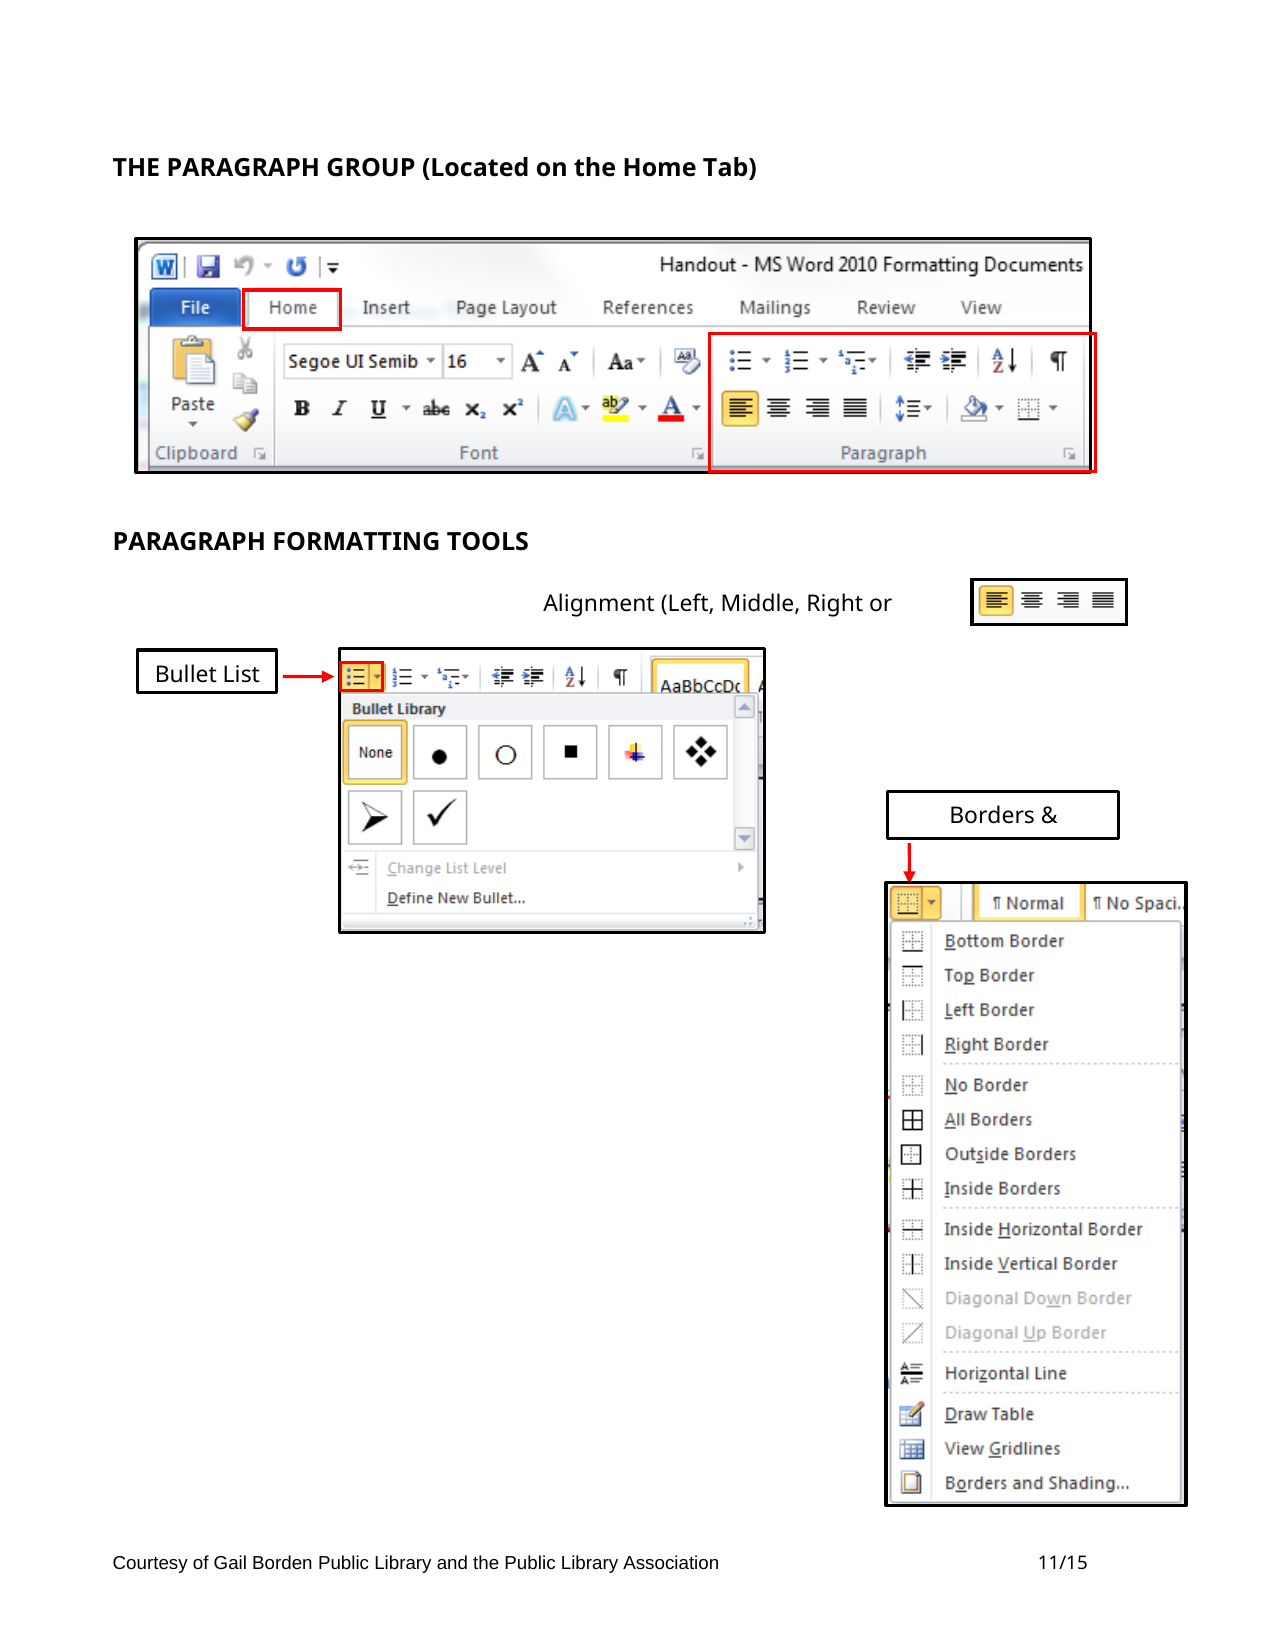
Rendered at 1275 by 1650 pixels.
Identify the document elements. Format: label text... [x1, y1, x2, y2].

picture [342, 664, 381, 689]
picture [711, 335, 1089, 470]
picture [341, 650, 763, 931]
text PARAGRAPH FORMATTING TOOLS [112, 524, 1162, 558]
picture [974, 581, 1125, 623]
picture [138, 240, 1089, 471]
text THE PARAGRAPH GROUP (Located on the Home Tab) [112, 150, 1162, 184]
picture [888, 884, 1184, 1504]
